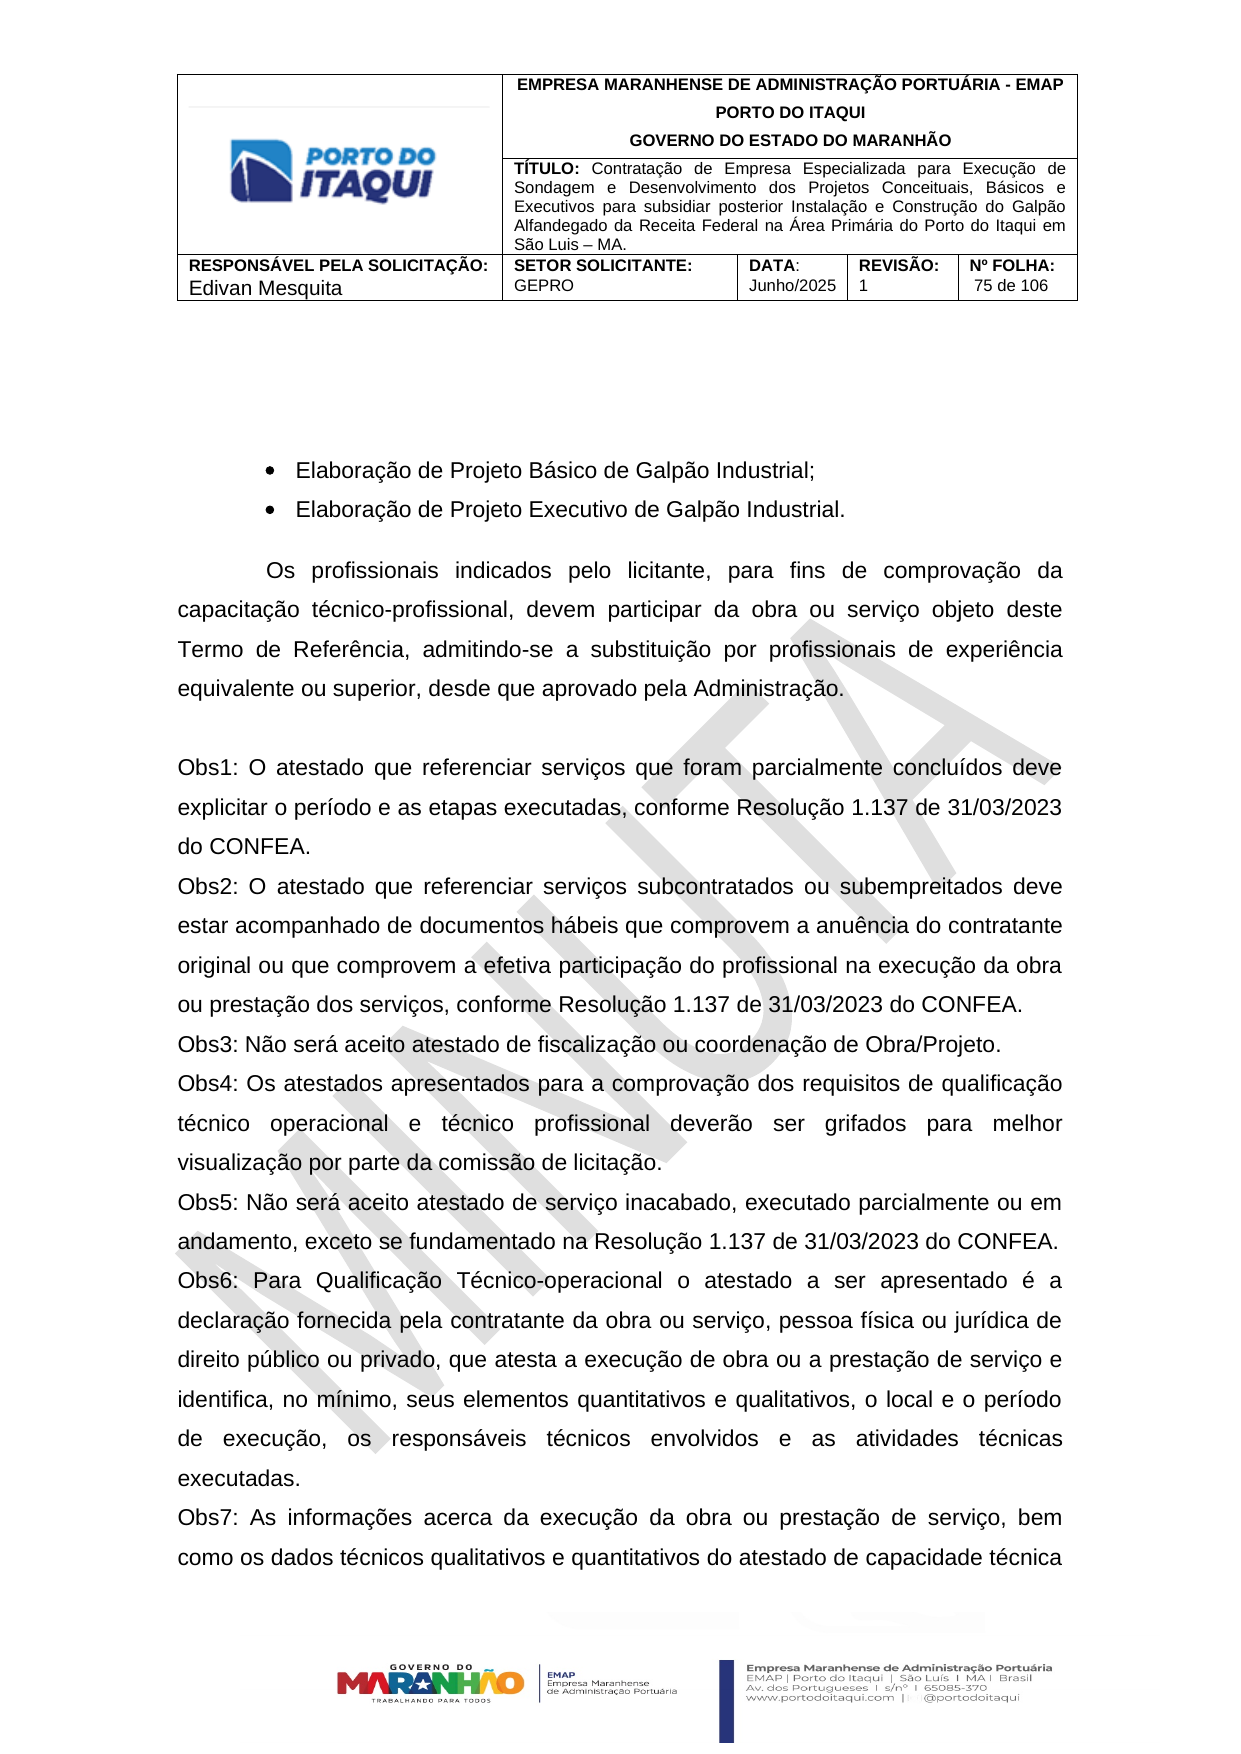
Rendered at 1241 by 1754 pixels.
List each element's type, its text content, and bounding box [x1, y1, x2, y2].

text Obs2: O atestado que referenciar serviços subcontratados ou subempreitados deve estar acompanhado de documentos hábeis que comprovem a anuência do contratante original ou que comprovem a efetiva participação do profissional na execução da obra ou prestação dos serviços, conforme Resolução 1.137 de 31/03/2023 do CONFEA. [177, 873, 1063, 1017]
picture [188, 101, 490, 236]
list Elaboração de Projeto Básico de Galpão Industrial; [266, 457, 1063, 483]
picture [240, 1612, 1160, 1743]
text Obs5: Não será aceito atestado de serviço inacabado, executado parcialmente ou em andamento, exceto se fundamentado na Resolução 1.137 de 31/03/2023 do CONFEA. [177, 1188, 1063, 1254]
text Obs6: Para Qualificação Técnico-operacional o atestado a ser apresentado é a declaração fornecida pela contratante da obra ou serviço, pessoa física ou jurídica de direito público ou privado, que atesta a execução de obra ou a prestação de serviço e identifica, no mínimo, seus elementos quantitativos e qualitativos, o local e o período de execução, os responsáveis técnicos envolvidos e as atividades técnicas executadas. [177, 1267, 1063, 1491]
text Obs1: O atestado que referenciar serviços que foram parcialmente concluídos deve explicitar o período e as etapas executadas, conforme Resolução 1.137 de 31/03/2023 do CONFEA. [177, 754, 1063, 859]
list Elaboração de Projeto Executivo de Galpão Industrial. [266, 496, 1063, 523]
text Os profissionais indicados pelo licitante, para fins de comprovação da capacitação técnico-profissional, devem participar da obra ou serviço objeto deste Termo de Referência, admitindo-se a substituição por profissionais de experiência equivalente ou superior, desde que aprovado pela Administração. [177, 557, 1063, 702]
text Obs3: Não será aceito atestado de fiscalização ou coordenação de Obra/Projeto. [177, 1031, 1063, 1057]
text Obs4: Os atestados apresentados para a comprovação dos requisitos de qualificação técnico operacional e técnico profissional deverão ser grifados para melhor visualização por parte da comissão de licitação. [177, 1070, 1063, 1175]
